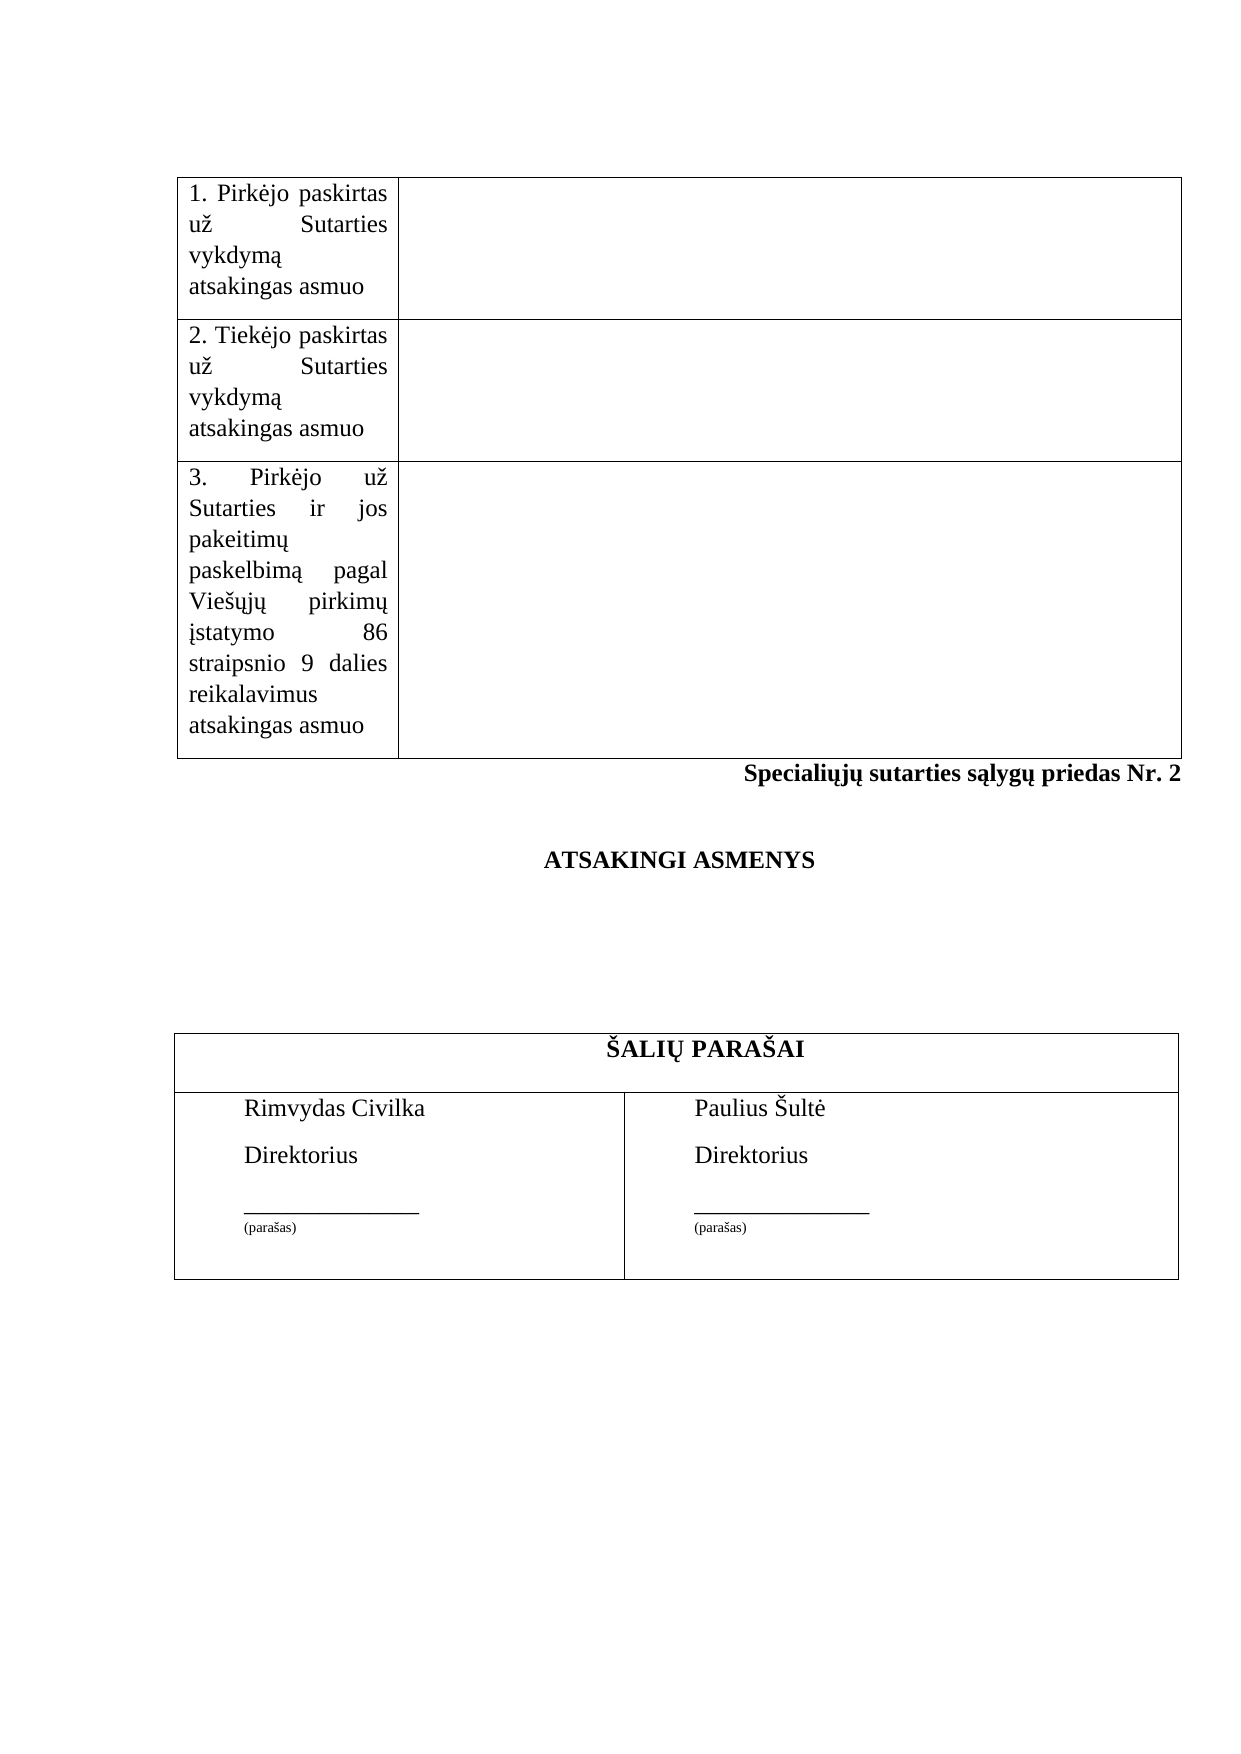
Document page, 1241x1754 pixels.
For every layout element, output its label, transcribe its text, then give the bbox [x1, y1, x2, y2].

table_cell 3. Pirkėjo už Sutarties ir jos pakeitimų paskelbimą pagal Viešųjų pirkimų įstatymo 86 straipsnio 9 dalies reikalavimus atsakingas asmuo [178, 462, 398, 757]
table_cell Paulius Šultė Direktorius ______________ (parašas) [625, 1093, 1178, 1279]
text ATSAKINGI ASMENYS [177, 845, 1181, 873]
table_cell [399, 462, 1181, 757]
table_cell [399, 320, 1181, 461]
table_cell Rimvydas Civilka Direktorius ______________ (parašas) [175, 1093, 624, 1279]
table_cell 2. Tiekėjo paskirtas už Sutarties vykdymą atsakingas asmuo [178, 320, 398, 461]
table_header ŠALIŲ PARAŠAI [175, 1034, 1178, 1092]
table_header 1. Pirkėjo paskirtas už Sutarties vykdymą atsakingas asmuo [178, 178, 398, 319]
table_header [399, 178, 1181, 319]
text Specialiųjų sutarties sąlygų priedas Nr. 2 [177, 759, 1181, 787]
